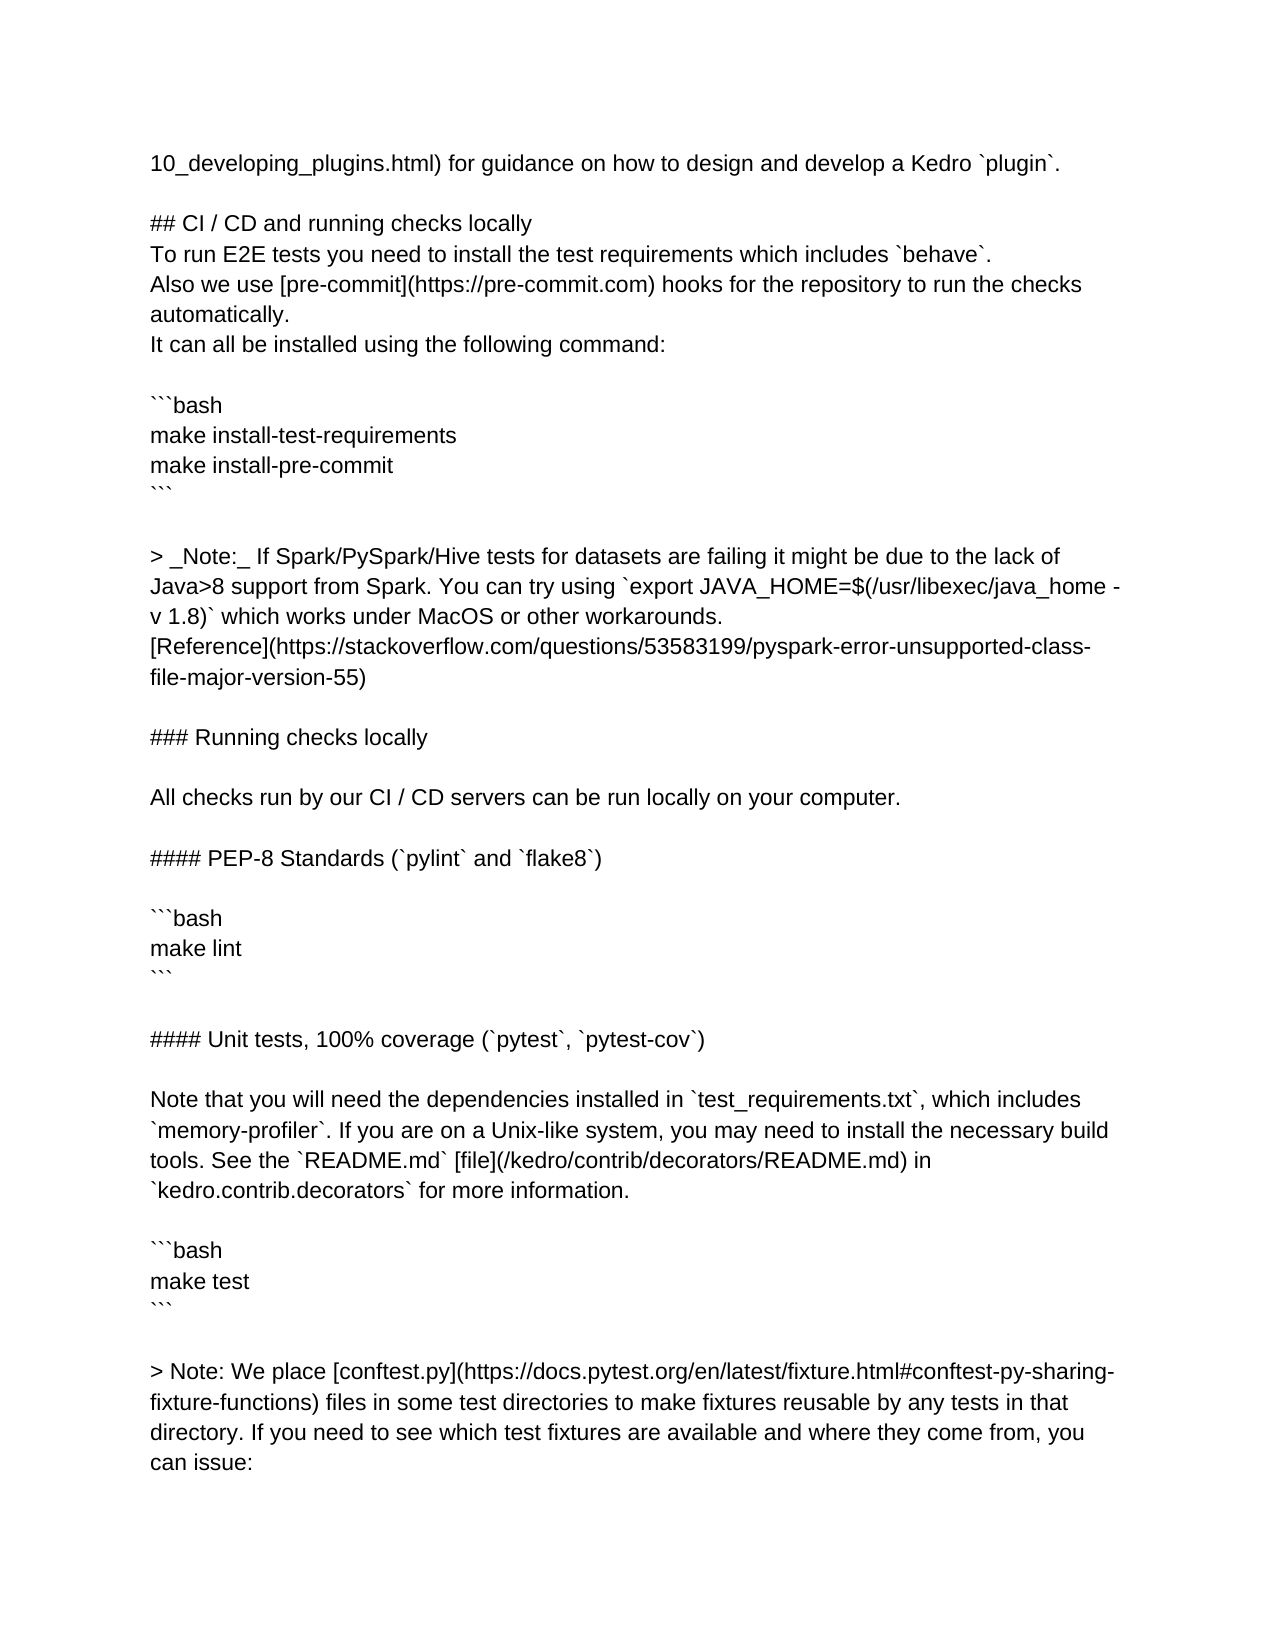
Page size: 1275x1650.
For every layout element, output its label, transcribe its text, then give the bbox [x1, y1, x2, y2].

text > Note: We place [conftest.py](https://docs.pytest.org/en/latest/fixture.html#conftest-py-sharing-fixture-functions) files in some test directories to make fixtures reusable by any tests in that directory. If you need to see which test fixtures are available and where they come from, you can issue: [150, 1358, 1125, 1475]
text ```bash [150, 905, 1125, 932]
text make install-test-requirements [150, 422, 1125, 448]
text ```bash [150, 392, 1125, 418]
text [150, 150, 1125, 176]
text ## CI / CD and running checks locally [150, 210, 1125, 237]
text All checks run by our CI / CD servers can be run locally on your computer. [150, 784, 1125, 811]
text It can all be installed using the following command: [150, 331, 1125, 358]
text ### Running checks locally [150, 724, 1125, 750]
text ``` [150, 966, 1125, 992]
text > _Note:_ If Spark/PySpark/Hive tests for datasets are failing it might be due to the lack of Java>8 support from Spark. You can try using `export JAVA_HOME=$(/usr/libexec/java_home -v 1.8)` which works under MacOS or other workarounds. [Reference](https://stackoverflow.com/questions/53583199/pyspark-error-unsupported-class-file-major-version-55) [150, 543, 1125, 690]
text #### Unit tests, 100% coverage (`pytest`, `pytest-cov`) [150, 1026, 1125, 1052]
text ``` [150, 482, 1125, 509]
text make install-pre-commit [150, 452, 1125, 478]
text ```bash [150, 1237, 1125, 1264]
text Note that you will need the dependencies installed in `test_requirements.txt`, which includes `memory-profiler`. If you are on a Unix-like system, you may need to install the necessary build tools. See the `README.md` [file](/kedro/contrib/decorators/README.md) in `kedro.contrib.decorators` for more information. [150, 1086, 1125, 1203]
text make test [150, 1268, 1125, 1294]
text #### PEP-8 Standards (`pylint` and `flake8`) [150, 845, 1125, 871]
text To run E2E tests you need to install the test requirements which includes `behave`. [150, 241, 1125, 267]
text ``` [150, 1298, 1125, 1324]
text Also we use [pre-commit](https://pre-commit.com) hooks for the repository to run the checks automatically. [150, 271, 1125, 327]
text make lint [150, 935, 1125, 962]
